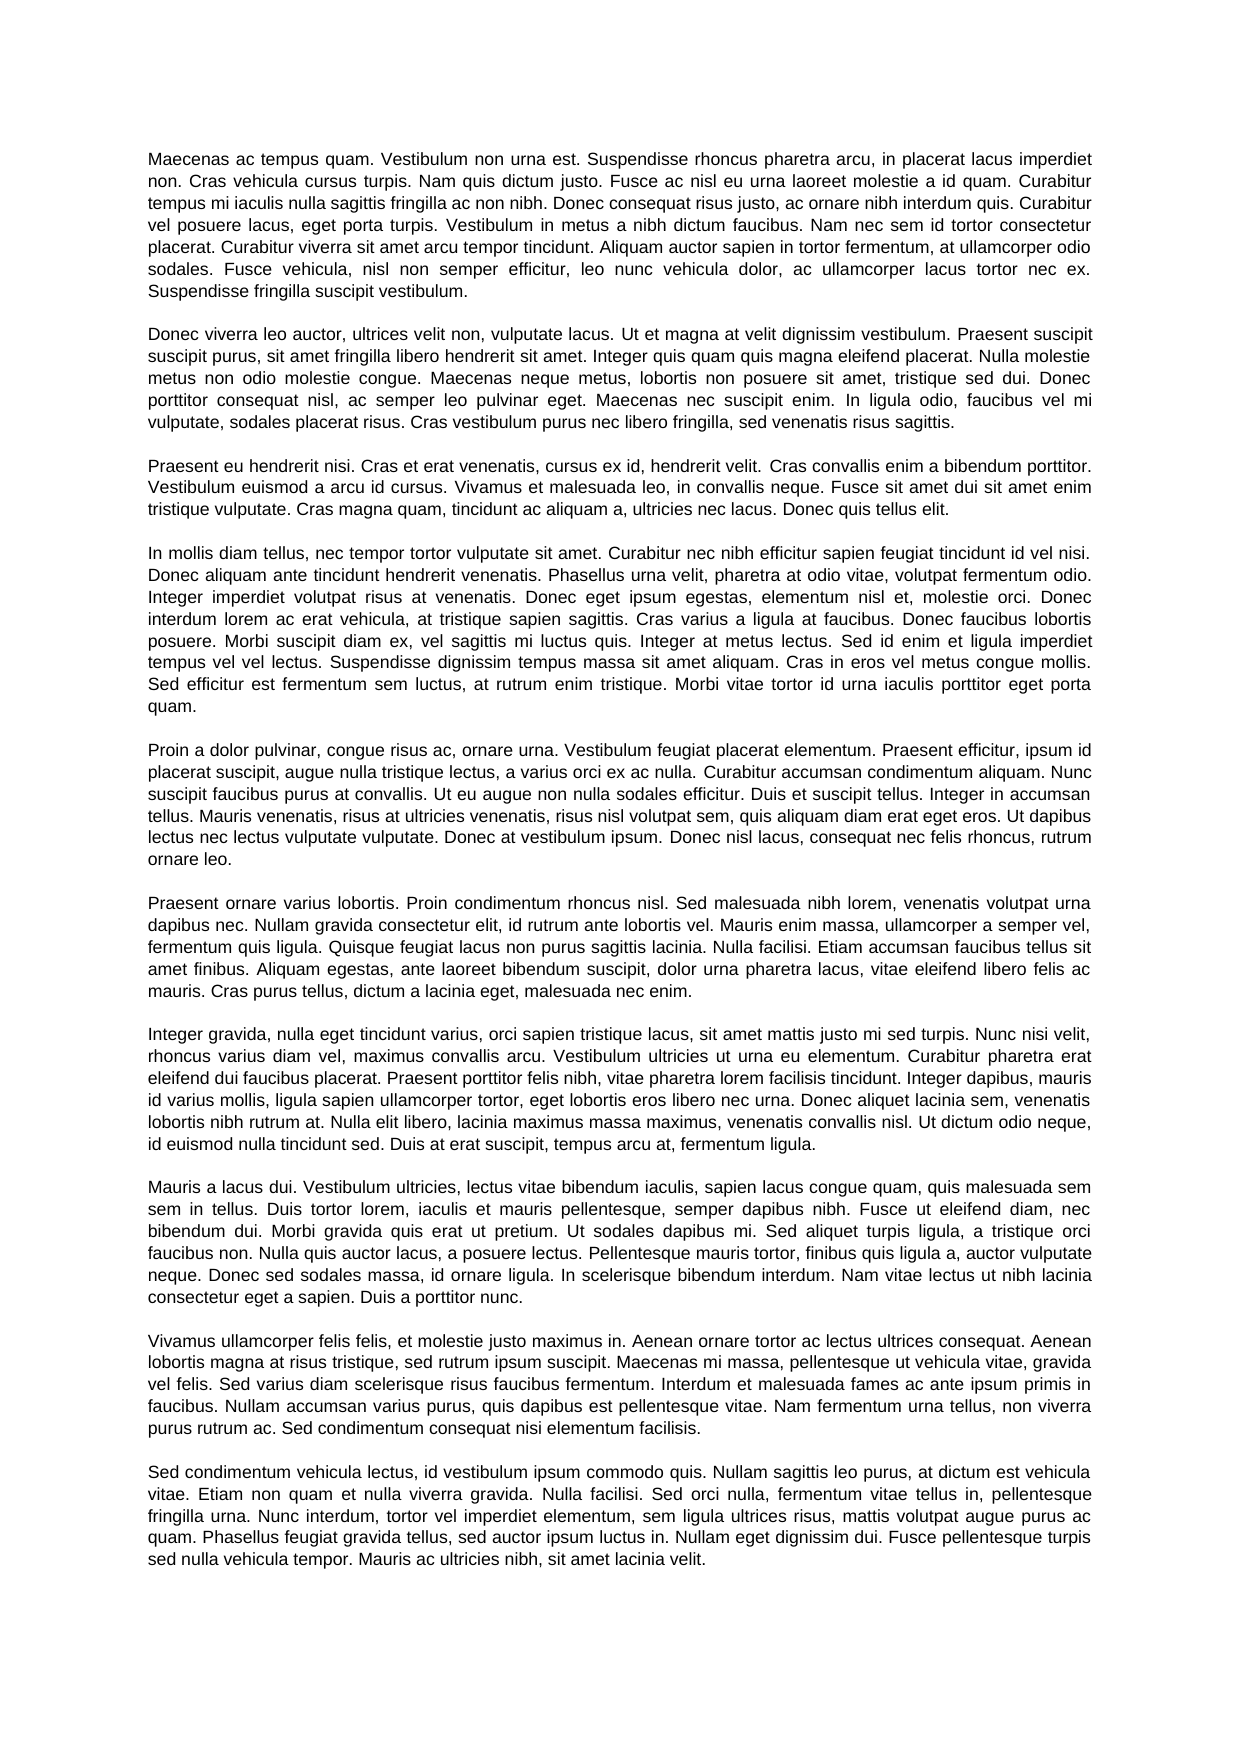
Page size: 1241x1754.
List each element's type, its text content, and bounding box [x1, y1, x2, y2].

text Proin a dolor pulvinar, congue risus ac, ornare urna. Vestibulum feugiat placerat elementum. Praesent efficitur, ipsum id placerat suscipit, augue nulla tristique lectus, a varius orci ex ac nulla. Curabitur accumsan condimentum aliquam. Nunc suscipit faucibus purus at convallis. Ut eu augue non nulla sodales efficitur. Duis et suscipit tellus. Integer in accumsan tellus. Mauris venenatis, risus at ultricies venenatis, risus nisl volutpat sem, quis aliquam diam erat eget eros. Ut dapibus lectus nec lectus vulputate vulputate. Donec at vestibulum ipsum. Donec nisl lacus, consequat nec felis rhoncus, rutrum ornare leo. [148, 738, 1093, 869]
text Sed condimentum vehicula lectus, id vestibulum ipsum commodo quis. Nullam sagittis leo purus, at dictum est vehicula vitae. Etiam non quam et nulla viverra gravida. Nulla facilisi. Sed orci nulla, fermentum vitae tellus in, pellentesque fringilla urna. Nunc interdum, tortor vel imperdiet elementum, sem ligula ultrices risus, mattis volutpat augue purus ac quam. Phasellus feugiat gravida tellus, sed auctor ipsum luctus in. Nullam eget dignissim dui. Fusce pellentesque turpis sed nulla vehicula tempor. Mauris ac ultricies nibh, sit amet lacinia velit. [148, 1460, 1093, 1569]
text Integer gravida, nulla eget tincidunt varius, orci sapien tristique lacus, sit amet mattis justo mi sed turpis. Nunc nisi velit, rhoncus varius diam vel, maximus convallis arcu. Vestibulum ultricies ut urna eu elementum. Curabitur pharetra erat eleifend dui faucibus placerat. Praesent porttitor felis nibh, vitae pharetra lorem facilisis tincidunt. Integer dapibus, mauris id varius mollis, ligula sapien ullamcorper tortor, eget lobortis eros libero nec urna. Donec aliquet lacinia sem, venenatis lobortis nibh rutrum at. Nulla elit libero, lacinia maximus massa maximus, venenatis convallis nisl. Ut dictum odio neque, id euismod nulla tincidunt sed. Duis at erat suscipit, tempus arcu at, fermentum ligula. [148, 1023, 1093, 1154]
text Praesent eu hendrerit nisi. Cras et erat venenatis, cursus ex id, hendrerit velit. Cras convallis enim a bibendum porttitor. Vestibulum euismod a arcu id cursus. Vivamus et malesuada leo, in convallis neque. Fusce sit amet dui sit amet enim tristique vulputate. Cras magna quam, tincidunt ac aliquam a, ultricies nec lacus. Donec quis tellus elit. [148, 454, 1093, 519]
text Praesent ornare varius lobortis. Proin condimentum rhoncus nisl. Sed malesuada nibh lorem, venenatis volutpat urna dapibus nec. Nullam gravida consectetur elit, id rutrum ante lobortis vel. Mauris enim massa, ullamcorper a semper vel, fermentum quis ligula. Quisque feugiat lacus non purus sagittis lacinia. Nulla facilisi. Etiam accumsan faucibus tellus sit amet finibus. Aliquam egestas, ante laoreet bibendum suscipit, dolor urna pharetra lacus, vitae eleifend libero felis ac mauris. Cras purus tellus, dictum a lacinia eget, malesuada nec enim. [148, 891, 1093, 1001]
text Mauris a lacus dui. Vestibulum ultricies, lectus vitae bibendum iaculis, sapien lacus congue quam, quis malesuada sem sem in tellus. Duis tortor lorem, iaculis et mauris pellentesque, semper dapibus nibh. Fusce ut eleifend diam, nec bibendum dui. Morbi gravida quis erat ut pretium. Ut sodales dapibus mi. Sed aliquet turpis ligula, a tristique orci faucibus non. Nulla quis auctor lacus, a posuere lectus. Pellentesque mauris tortor, finibus quis ligula a, auctor vulputate neque. Donec sed sodales massa, id ornare ligula. In scelerisque bibendum interdum. Nam vitae lectus ut nibh lacinia consectetur eget a sapien. Duis a porttitor nunc. [148, 1176, 1093, 1307]
text In mollis diam tellus, nec tempor tortor vulputate sit amet. Curabitur nec nibh efficitur sapien feugiat tincidunt id vel nisi. Donec aliquam ante tincidunt hendrerit venenatis. Phasellus urna velit, pharetra at odio vitae, volutpat fermentum odio. Integer imperdiet volutpat risus at venenatis. Donec eget ipsum egestas, elementum nisl et, molestie orci. Donec interdum lorem ac erat vehicula, at tristique sapien sagittis. Cras varius a ligula at faucibus. Donec faucibus lobortis posuere. Morbi suscipit diam ex, vel sagittis mi luctus quis. Integer at metus lectus. Sed id enim et ligula imperdiet tempus vel vel lectus. Suspendisse dignissim tempus massa sit amet aliquam. Cras in eros vel metus congue mollis. Sed efficitur est fermentum sem luctus, at rutrum enim tristique. Morbi vitae tortor id urna iaculis porttitor eget porta quam. [148, 541, 1093, 716]
text Vivamus ullamcorper felis felis, et molestie justo maximus in. Aenean ornare tortor ac lectus ultrices consequat. Aenean lobortis magna at risus tristique, sed rutrum ipsum suscipit. Maecenas mi massa, pellentesque ut vehicula vitae, gravida vel felis. Sed varius diam scelerisque risus faucibus fermentum. Interdum et malesuada fames ac ante ipsum primis in faucibus. Nullam accumsan varius purus, quis dapibus est pellentesque vitae. Nam fermentum urna tellus, non viverra purus rutrum ac. Sed condimentum consequat nisi elementum facilisis. [148, 1329, 1093, 1438]
text Maecenas ac tempus quam. Vestibulum non urna est. Suspendisse rhoncus pharetra arcu, in placerat lacus imperdiet non. Cras vehicula cursus turpis. Nam quis dictum justo. Fusce ac nisl eu urna laoreet molestie a id quam. Curabitur tempus mi iaculis nulla sagittis fringilla ac non nibh. Donec consequat risus justo, ac ornare nibh interdum quis. Curabitur vel posuere lacus, eget porta turpis. Vestibulum in metus a nibh dictum faucibus. Nam nec sem id tortor consectetur placerat. Curabitur viverra sit amet arcu tempor tincidunt. Aliquam auctor sapien in tortor fermentum, at ullamcorper odio sodales. Fusce vehicula, nisl non semper efficitur, leo nunc vehicula dolor, ac ullamcorper lacus tortor nec ex. Suspendisse fringilla suscipit vestibulum. [148, 148, 1093, 301]
text Donec viverra leo auctor, ultrices velit non, vulputate lacus. Ut et magna at velit dignissim vestibulum. Praesent suscipit suscipit purus, sit amet fringilla libero hendrerit sit amet. Integer quis quam quis magna eleifend placerat. Nulla molestie metus non odio molestie congue. Maecenas neque metus, lobortis non posuere sit amet, tristique sed dui. Donec porttitor consequat nisl, ac semper leo pulvinar eget. Maecenas nec suscipit enim. In ligula odio, faucibus vel mi vulputate, sodales placerat risus. Cras vestibulum purus nec libero fringilla, sed venenatis risus sagittis. [148, 323, 1093, 432]
